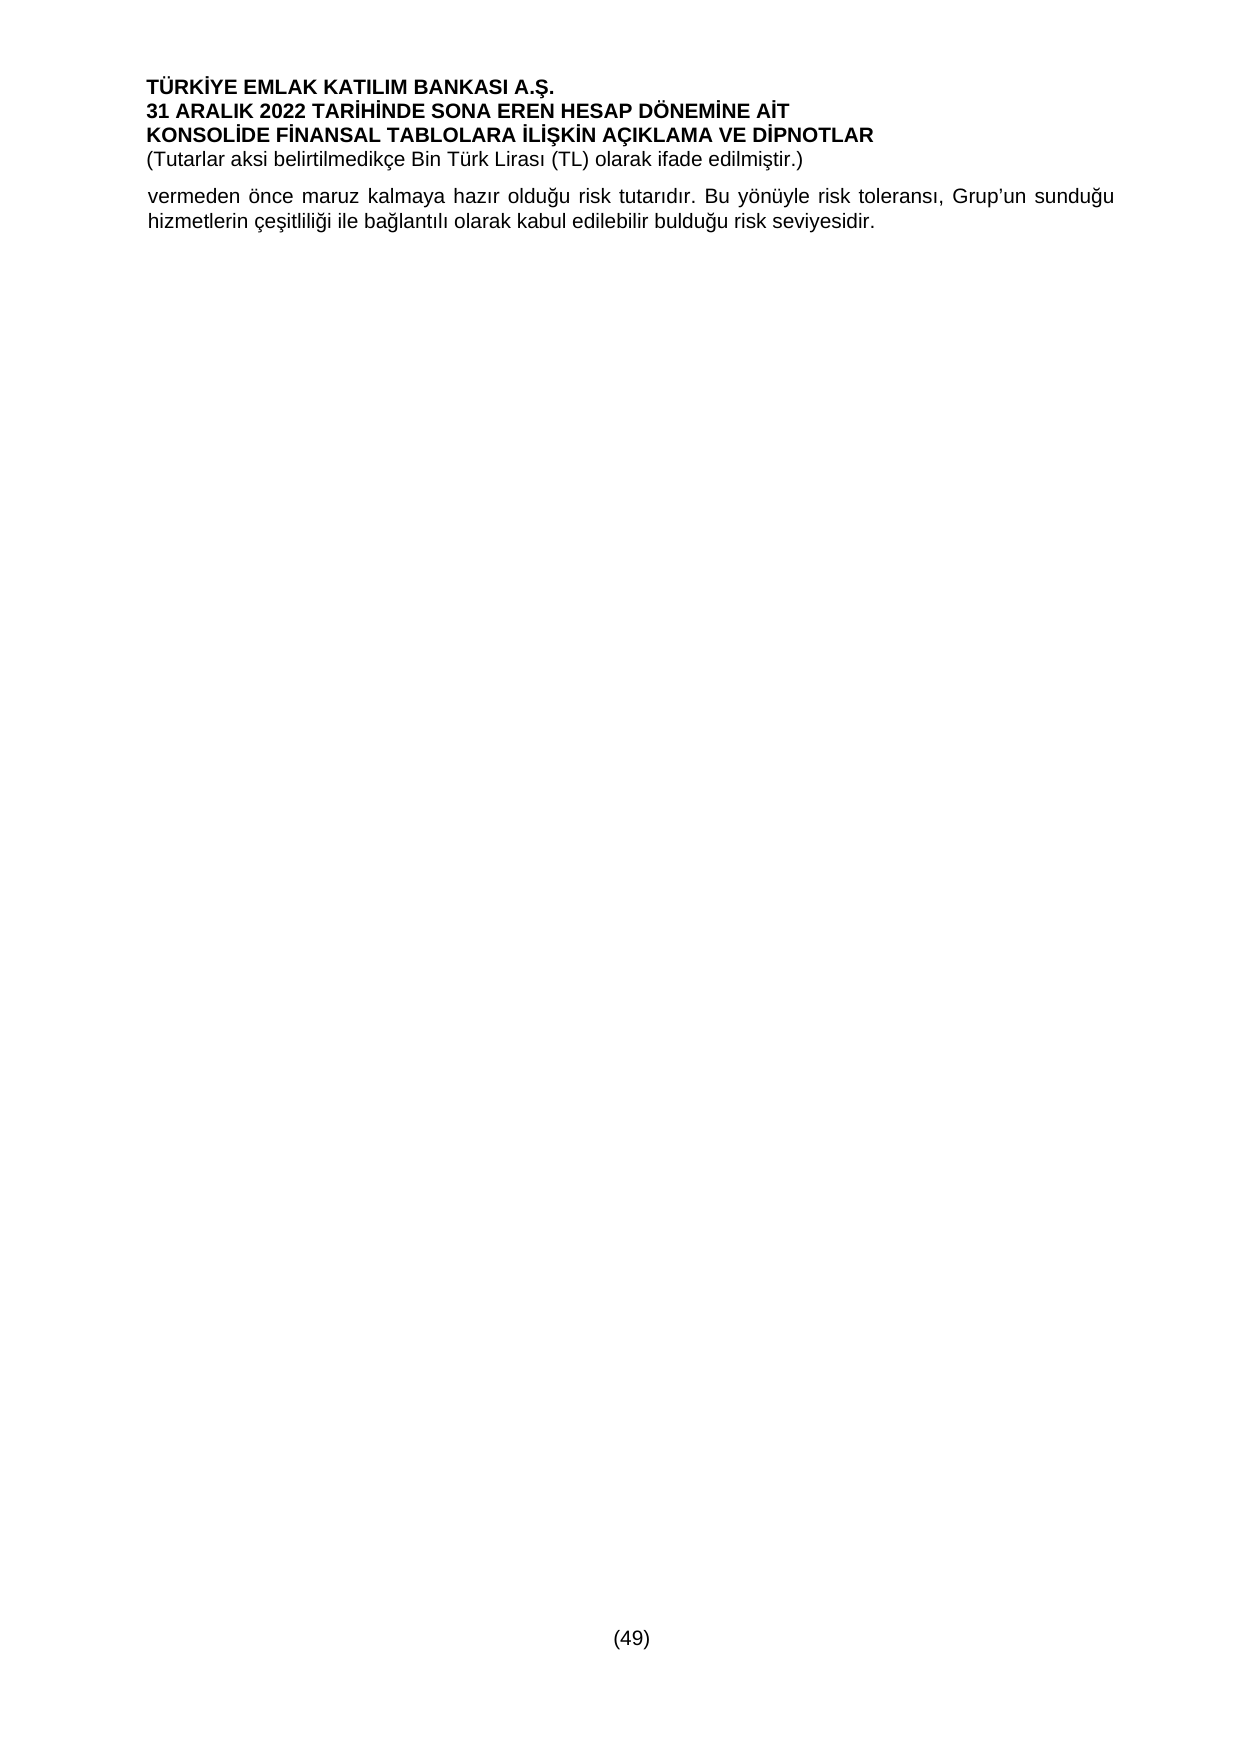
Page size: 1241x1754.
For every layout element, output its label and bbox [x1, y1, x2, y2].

text [148, 183, 1116, 233]
